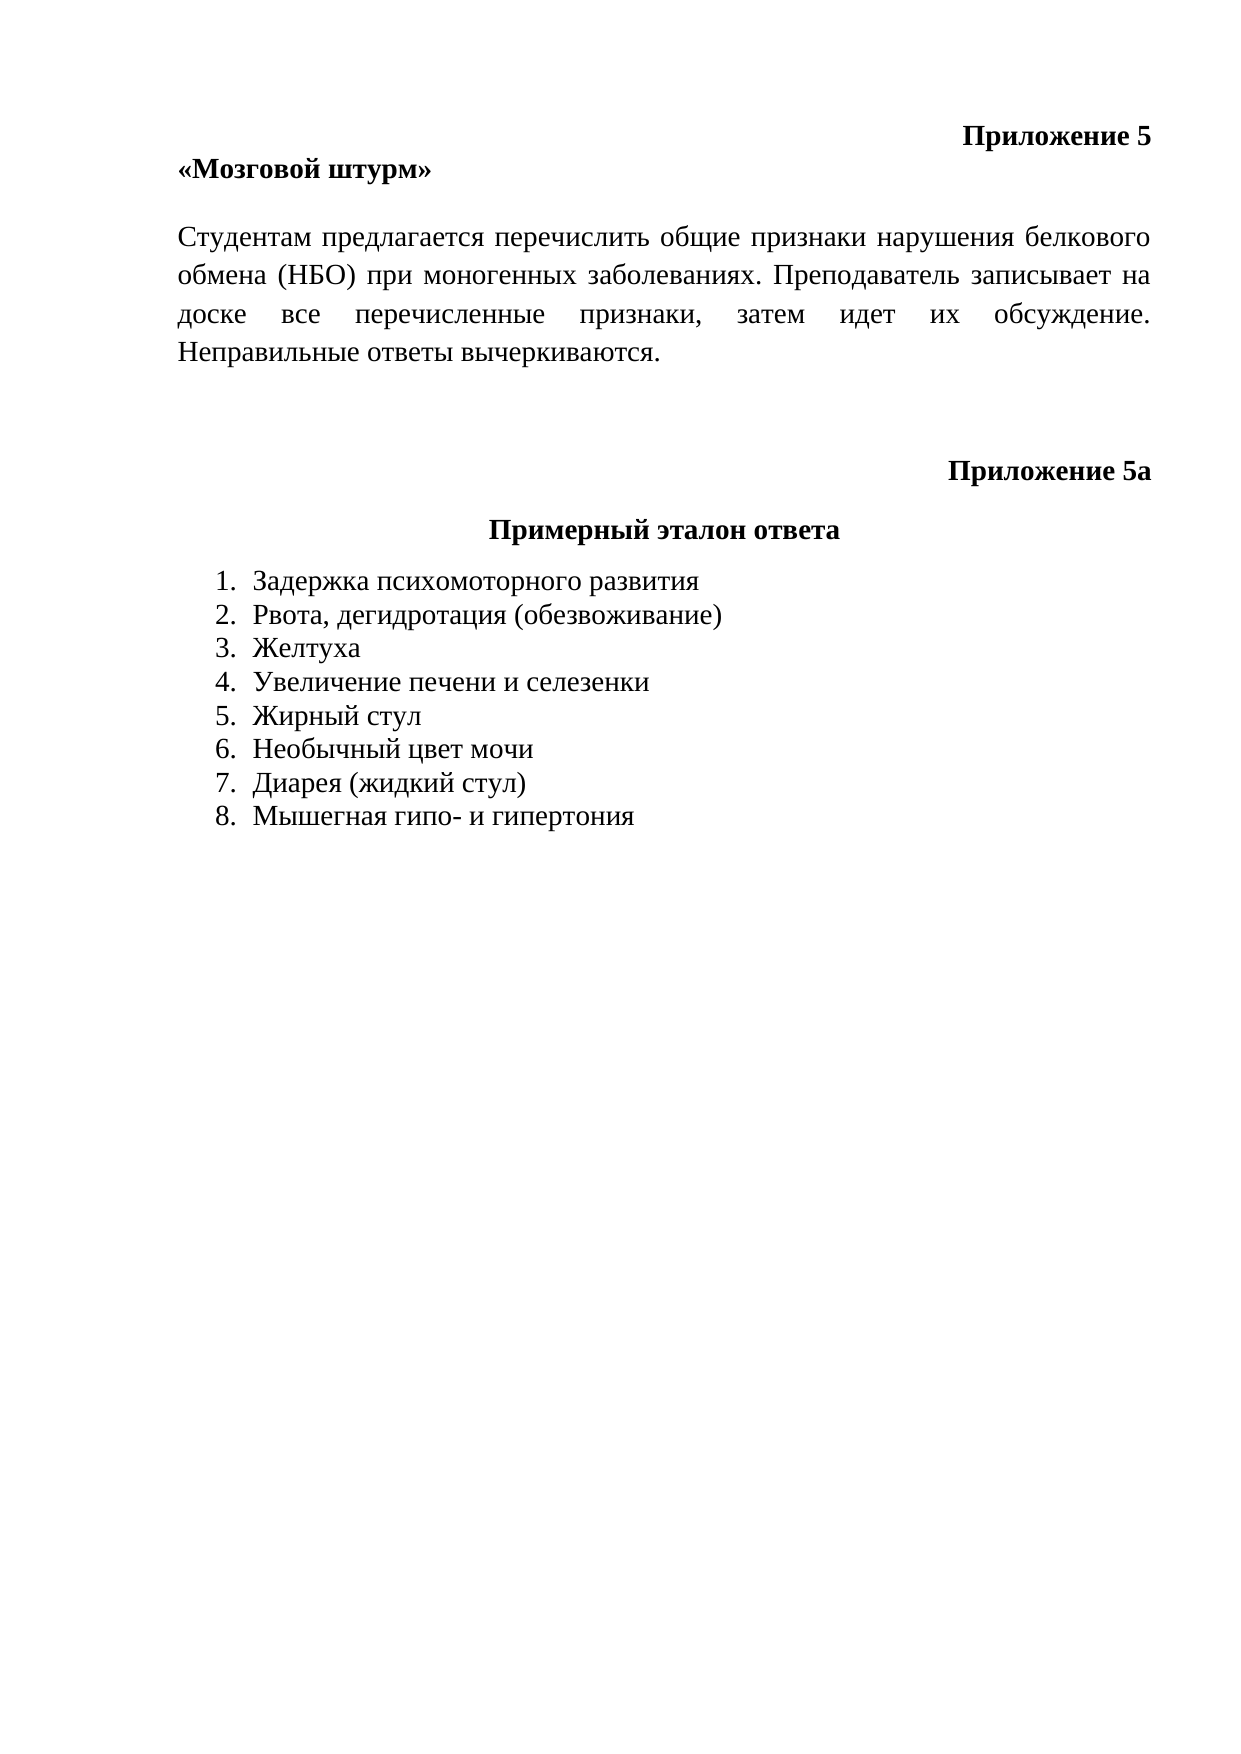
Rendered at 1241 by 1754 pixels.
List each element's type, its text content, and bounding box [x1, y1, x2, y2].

list Диарея (жидкий стул) [215, 765, 1152, 798]
list Задержка психомоторного развития [215, 563, 1152, 597]
text «Мозговой штурм» [177, 152, 1152, 185]
list Увеличение печени и селезенки [215, 664, 1152, 698]
text Приложение 5а [177, 453, 1152, 487]
text Примерный эталон ответа [177, 512, 1152, 546]
list Необычный цвет мочи [215, 731, 1152, 765]
text Приложение 5 [177, 118, 1152, 152]
list Рвота, дегидротация (обезвоживание) [215, 597, 1152, 631]
list Желтуха [215, 631, 1152, 664]
list Мышегная гипо- и гипертония [215, 798, 1152, 832]
list Жирный стул [215, 698, 1152, 731]
text Студентам предлагается перечислить общие признаки нарушения белкового обмена (НБО) при моногенных заболеваниях. Преподаватель записывает на доске все перечисленные признаки, затем идет их обсуждение. Неправильные ответы вычеркиваются. [177, 219, 1152, 368]
